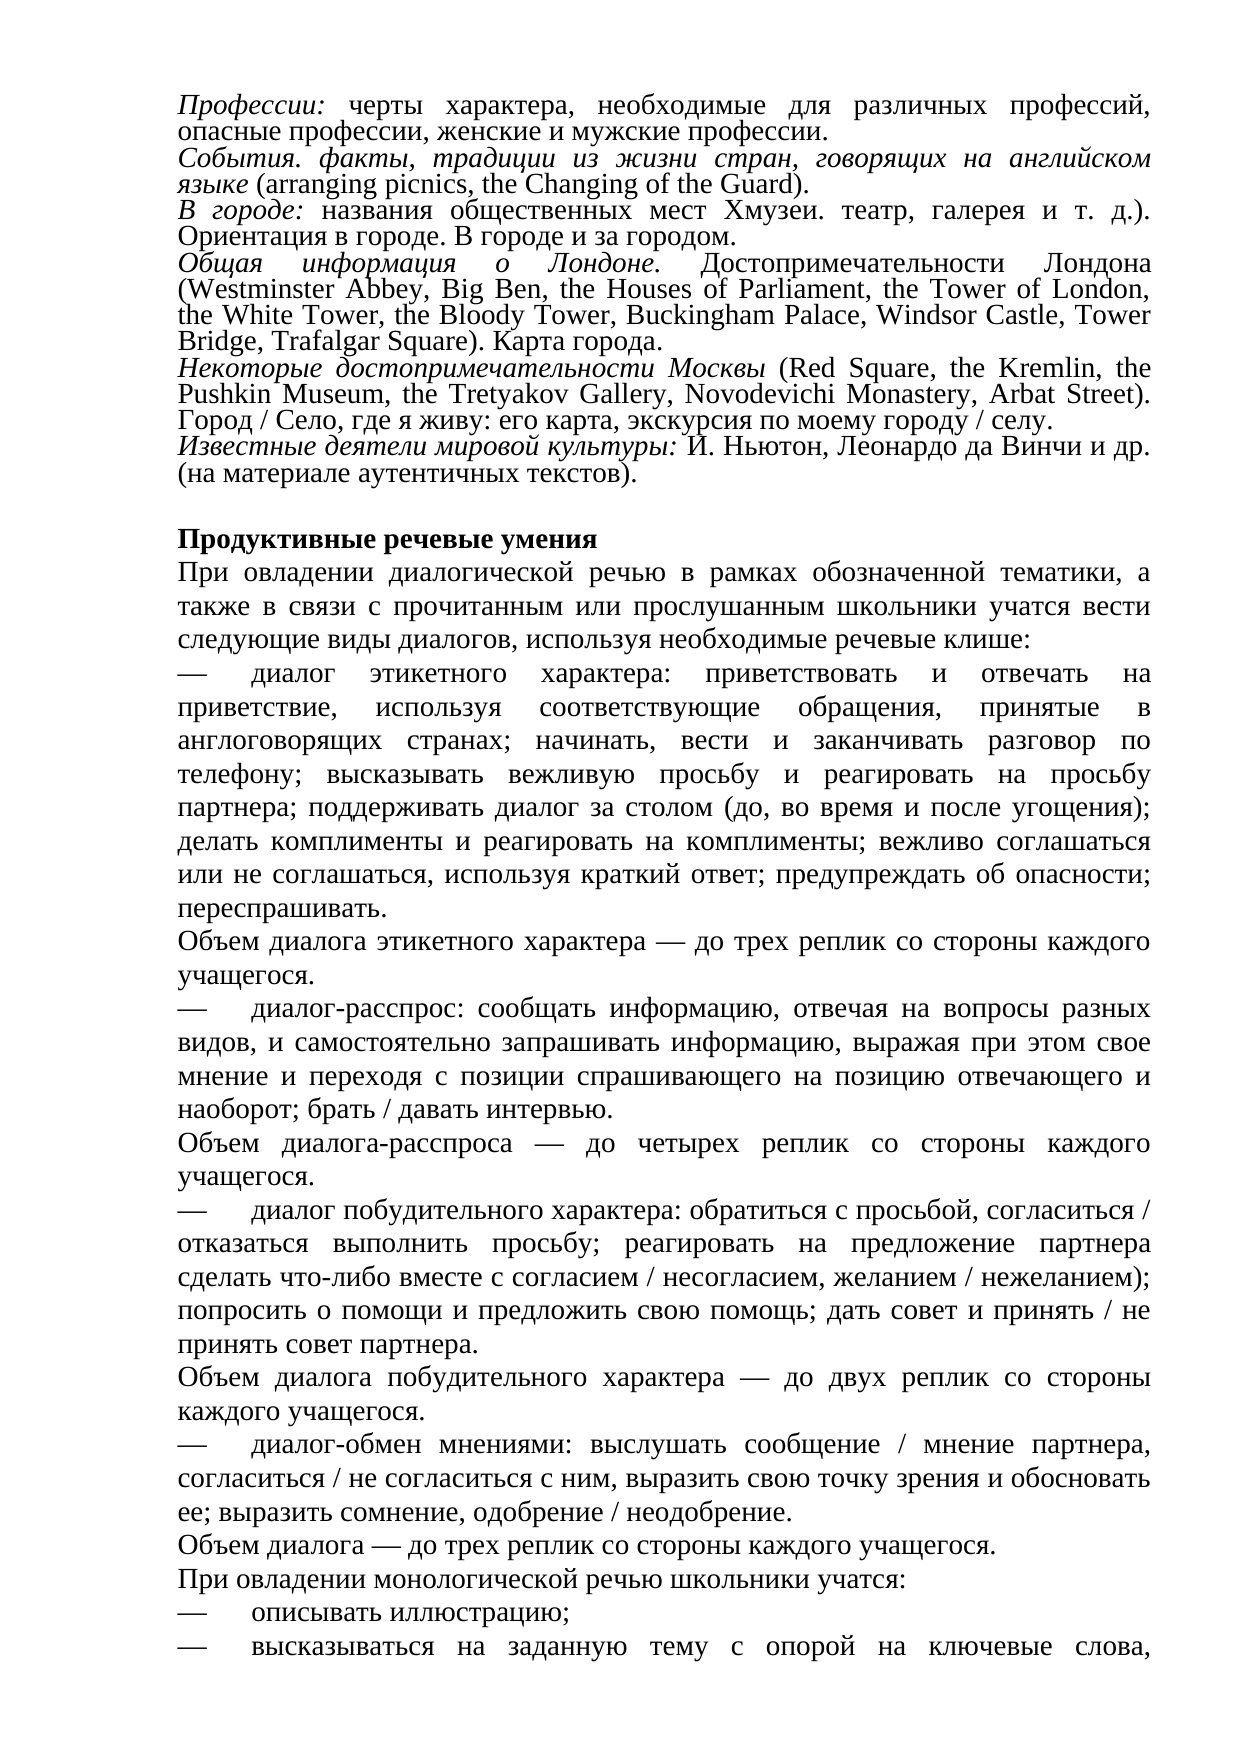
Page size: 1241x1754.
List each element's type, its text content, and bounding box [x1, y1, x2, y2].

text При овладении монологической речью школьники учатся: [177, 1561, 1152, 1594]
text — диалог-обмен мнениями: выслушать сообщение / мнение партнера, согласиться / не согласиться с ним, выразить свою точку зрения и обосновать ее; выразить сомнение, одобрение / неодобрение. [177, 1427, 1152, 1527]
text Известные деятели мировой культуры: И. Ньютон, Леонардо да Винчи и др. (на материале аутентичных текстов). [177, 435, 1152, 487]
text Объем диалога этикетного характера — до трех реплик со стороны каждого учащегося. [177, 923, 1152, 991]
text — диалог-расспрос: сообщать информацию, отвечая на вопросы разных видов, и самостоятельно запрашивать информацию, выражая при этом свое мнение и переходя с позиции спрашивающего на позицию отвечающего и наоборот; брать / давать интервью. [177, 991, 1152, 1125]
text — диалог побудительного характера: обратиться с просьбой, согласиться / отказаться выполнить просьбу; реагировать на предложение партнера сделать что-либо вместе с согласием / несогласием, желанием / нежеланием); попросить о помощи и предложить свою помощь; дать совет и принять / не принять совет партнера. [177, 1192, 1152, 1359]
list Продуктивные речевые умения [177, 521, 1152, 554]
text События. факты, традиции из жизни стран, говорящих на английском языке (arranging picnics, the Changing of the Guard). [177, 146, 1152, 199]
text Общая информация о Лондоне. Достопримечательности Лондона (Westminster Abbey, Big Ben, the Houses of Parliament, the Tower of London, the White Tower, the Bloody Tower, Buckingham Palace, Windsor Castle, Tower Bridge, Trafalgar Square). Карта города. [177, 251, 1152, 356]
text Профессии: черты характера, необходимые для различных профессий, опасные профессии, женские и мужские профессии. [177, 94, 1152, 146]
text — описывать иллюстрацию; [177, 1594, 1152, 1628]
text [177, 1628, 1152, 1661]
text Объем диалога побудительного характера — до двух реплик со стороны каждого учащегося. [177, 1359, 1152, 1427]
text — диалог этикетного характера: приветствовать и отвечать на приветствие, используя соответствующие обращения, принятые в англоговорящих странах; начинать, вести и заканчивать разговор по телефону; высказывать вежливую просьбу и реагировать на просьбу партнера; поддерживать диалог за столом (до, во время и после угощения); делать комплименты и реагировать на комплименты; вежливо соглашаться или не соглашаться, используя краткий ответ; предупреждать об опасности; переспрашивать. [177, 655, 1152, 923]
text Объем диалога — до трех реплик со стороны каждого учащегося. [177, 1527, 1152, 1561]
text Объем диалога-расспроса — до четырех реплик со стороны каждого учащегося. [177, 1125, 1152, 1192]
text Некоторые достопримечательности Москвы (Red Square, the Kremlin, the Pushkin Museum, the Tretyakov Gallery, Novodevichi Monastery, Arbat Street). Город / Село, где я живу: его карта, экскурсия по моему городу / селу. [177, 356, 1152, 435]
text В городе: названия общественных мест Хмузеи. театр, галерея и т. д.). Ориентация в городе. В городе и за городом. [177, 199, 1152, 251]
text При овладении диалогической речью в рамках обозначенной тематики, а также в связи с прочитанным или прослушанным школьники учатся вести следующие виды диалогов, используя необходимые речевые клише: [177, 554, 1152, 655]
